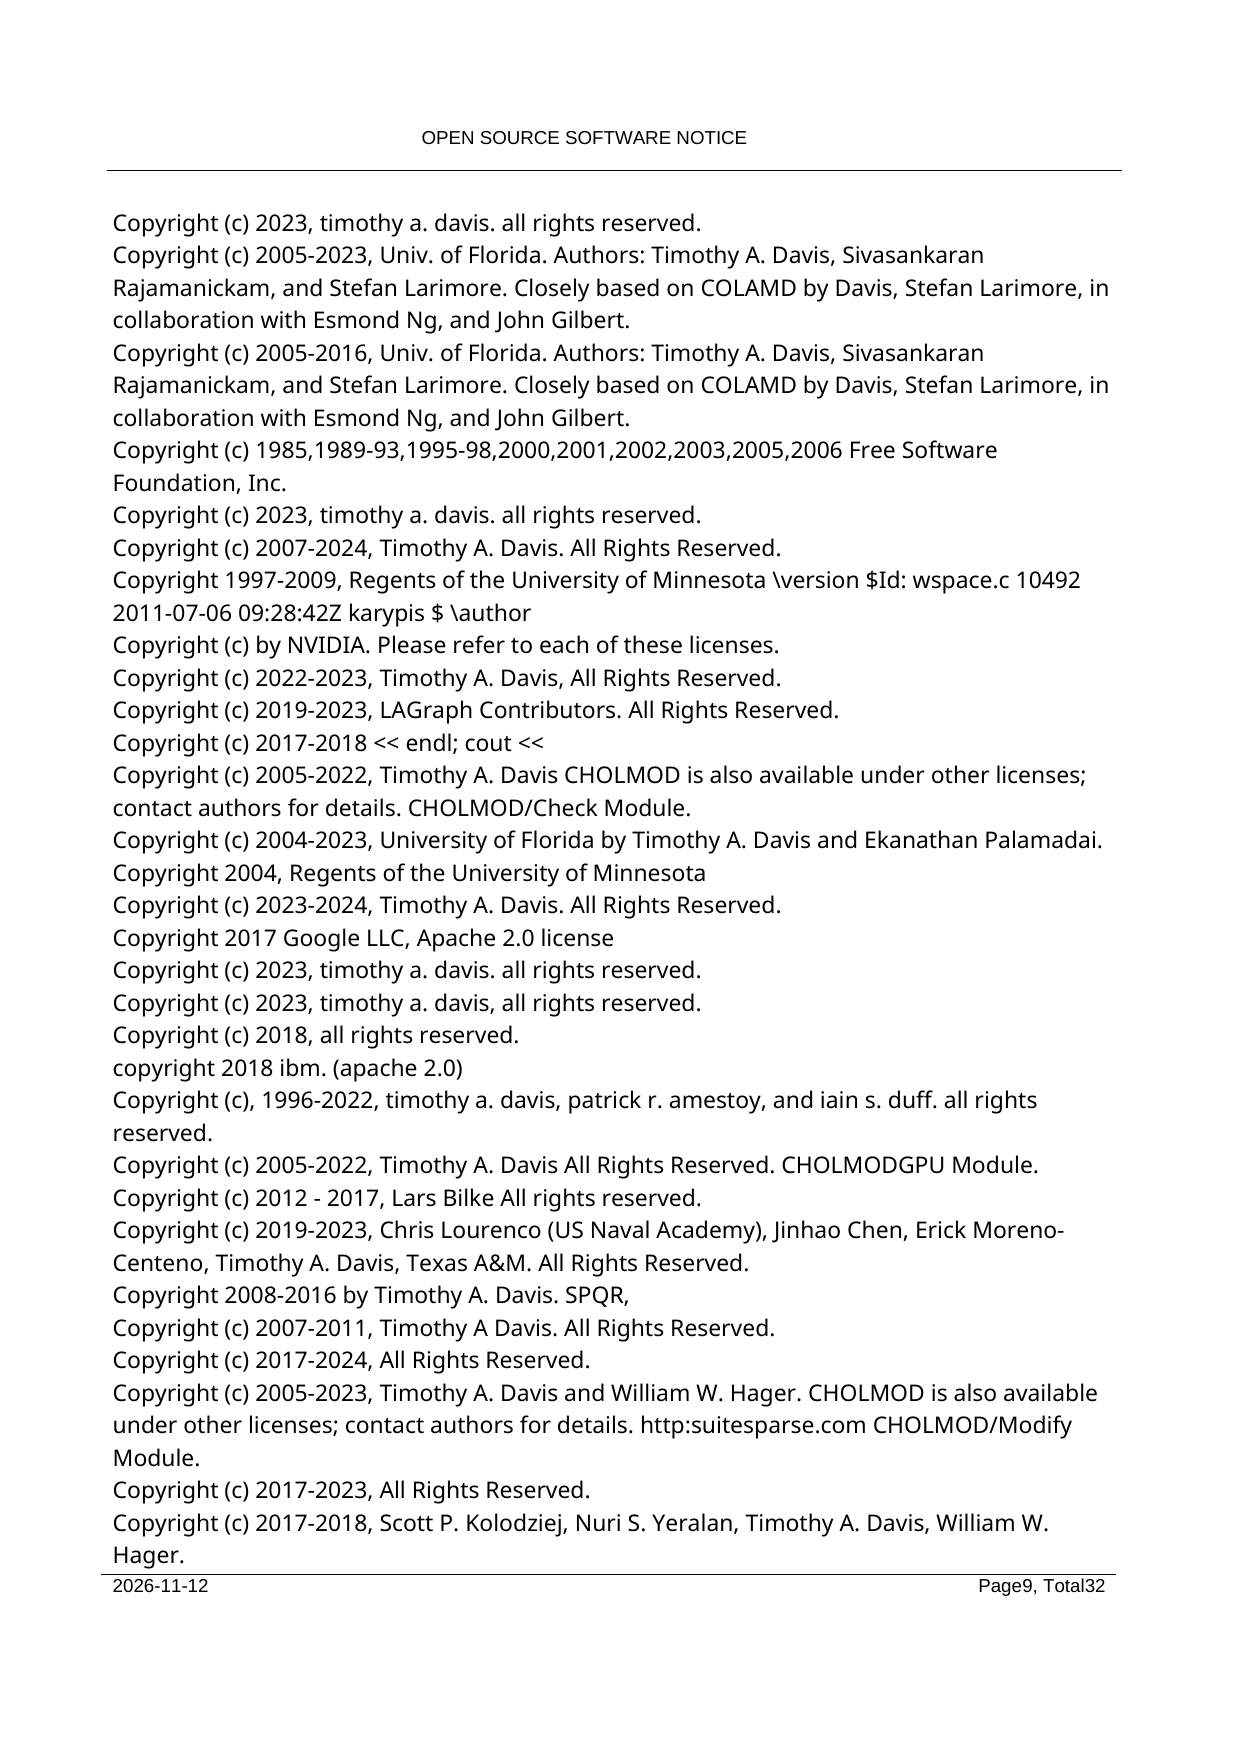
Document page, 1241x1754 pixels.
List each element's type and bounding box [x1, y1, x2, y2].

text [112, 206, 1128, 1571]
